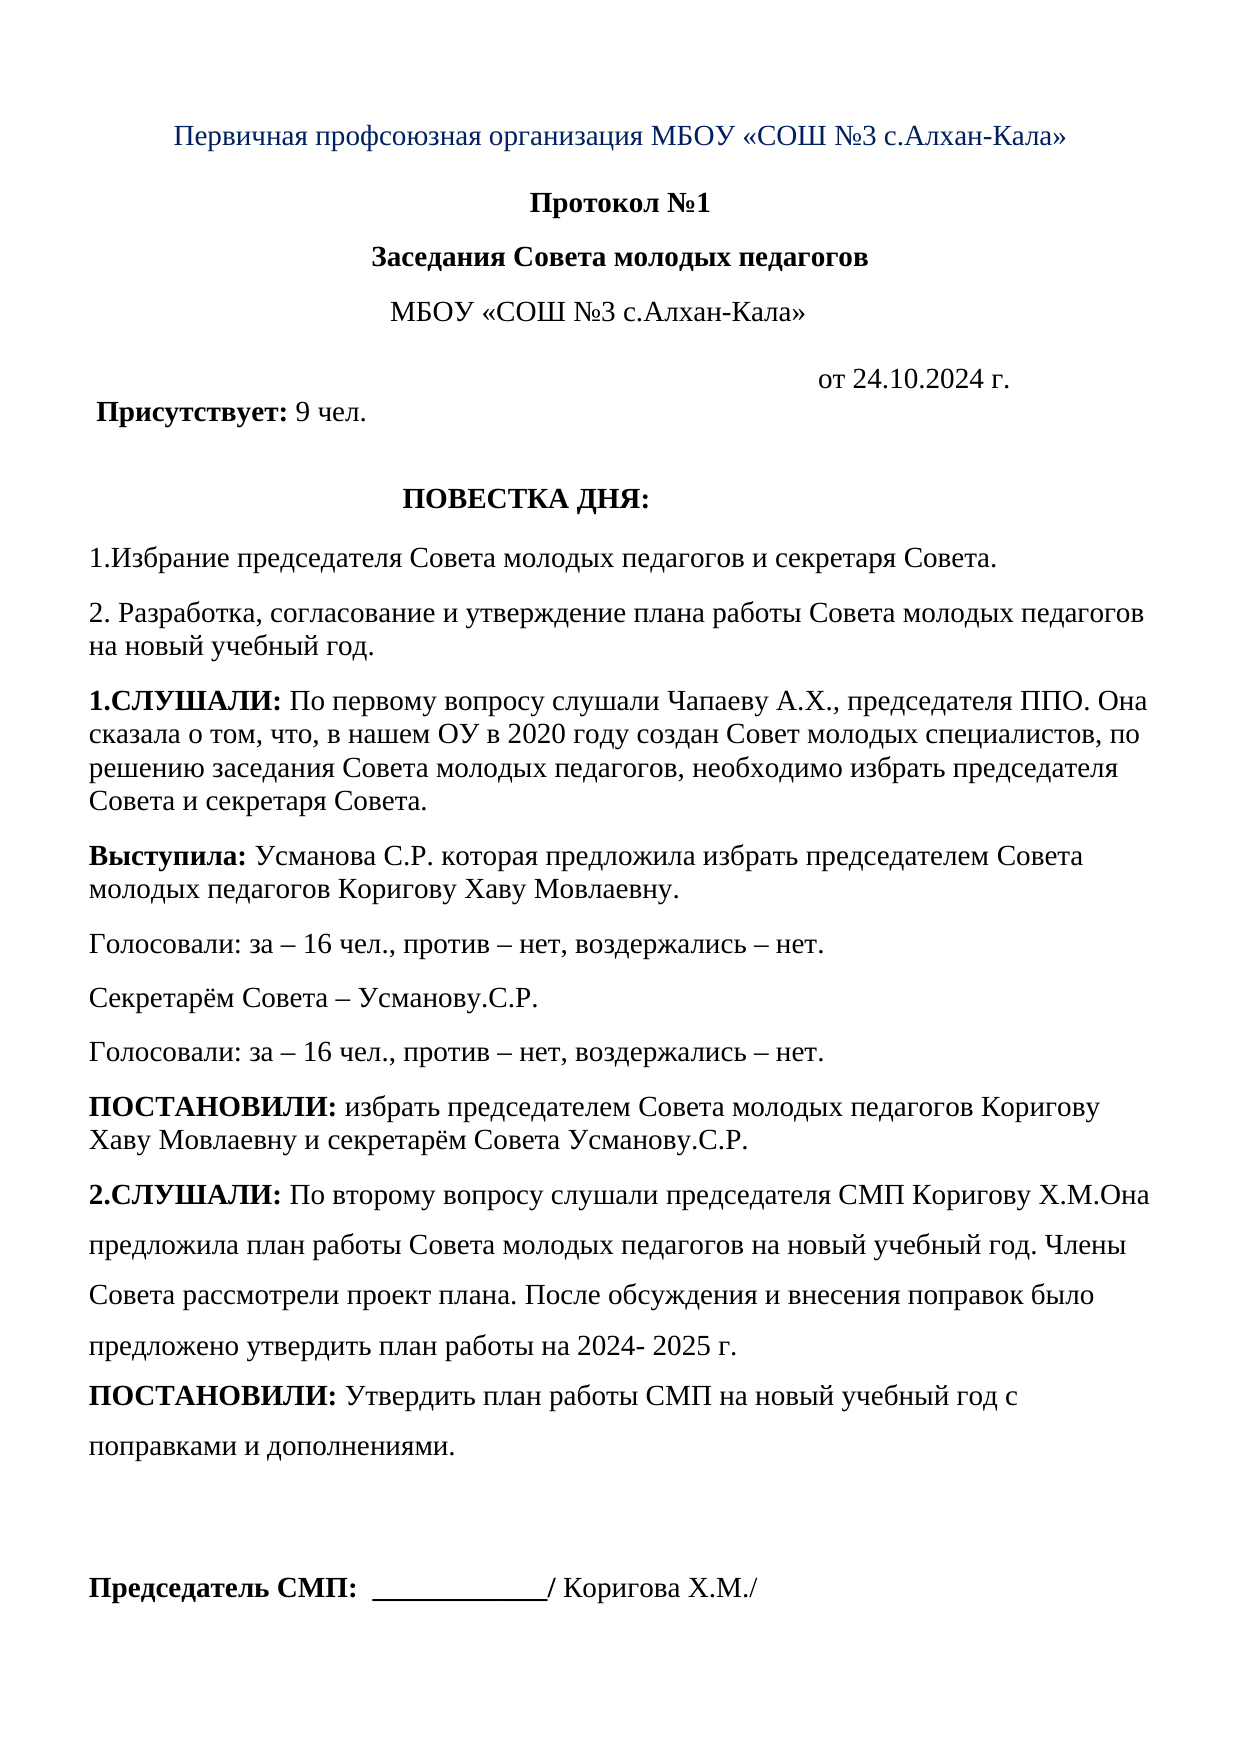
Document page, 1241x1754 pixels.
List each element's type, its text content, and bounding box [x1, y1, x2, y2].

text ПОСТАНОВИЛИ: Утвердить план работы СМП на новый учебный год с поправками и дополнениями. [89, 1378, 1152, 1462]
text 1.СЛУШАЛИ: По первому вопросу слушали Чапаеву А.Х., председателя ППО. Она сказала о том, что, в нашем ОУ в 2020 году создан Совет молодых специалистов, по решению заседания Совета молодых педагогов, необходимо избрать председателя Совета и секретаря Совета. [89, 683, 1152, 817]
text 2. Разработка, согласование и утверждение плана работы Совета молодых педагогов на новый учебный год. [89, 595, 1152, 662]
text МБОУ «СОШ №3 с.Алхан-Кала» [44, 294, 1152, 327]
text Голосовали: за – 16 чел., против – нет, воздержались – нет. [89, 1034, 1152, 1068]
text Голосовали: за – 16 чел., против – нет, воздержались – нет. [89, 926, 1152, 959]
text от 24.10.2024 г. [89, 361, 1152, 394]
text 1.Избрание председателя Совета молодых педагогов и секретаря Совета. [89, 541, 1152, 574]
text Первичная профсоюзная организация МБОУ «СОШ №3 с.Алхан-Кала» [89, 118, 1152, 152]
text ПОВЕСТКА ДНЯ: [89, 481, 1152, 515]
text Выступила: Усманова С.Р. которая предложила избрать председателем Совета молодых педагогов Коригову Хаву Мовлаевну. [89, 838, 1152, 905]
text Присутствует: 9 чел. [89, 394, 1152, 428]
text Заседания Совета молодых педагогов [89, 239, 1152, 273]
text 2.СЛУШАЛИ: По второму вопросу слушали председателя СМП Коригову Х.М.Она предложила план работы Совета молодых педагогов на новый учебный год. Члены Совета рассмотрели проект плана. После обсуждения и внесения поправок было предложено утвердить план работы на 2024- 2025 г. [89, 1177, 1152, 1361]
text ПОСТАНОВИЛИ: избрать председателем Совета молодых педагогов Коригову Хаву Мовлаевну и секретарём Совета Усманову.С.Р. [89, 1089, 1152, 1156]
text Председатель СМП: ____________/ Коригова Х.М./ [89, 1571, 1152, 1604]
text Протокол №1 [89, 185, 1152, 219]
text Секретарём Совета – Усманову.С.Р. [89, 980, 1152, 1014]
